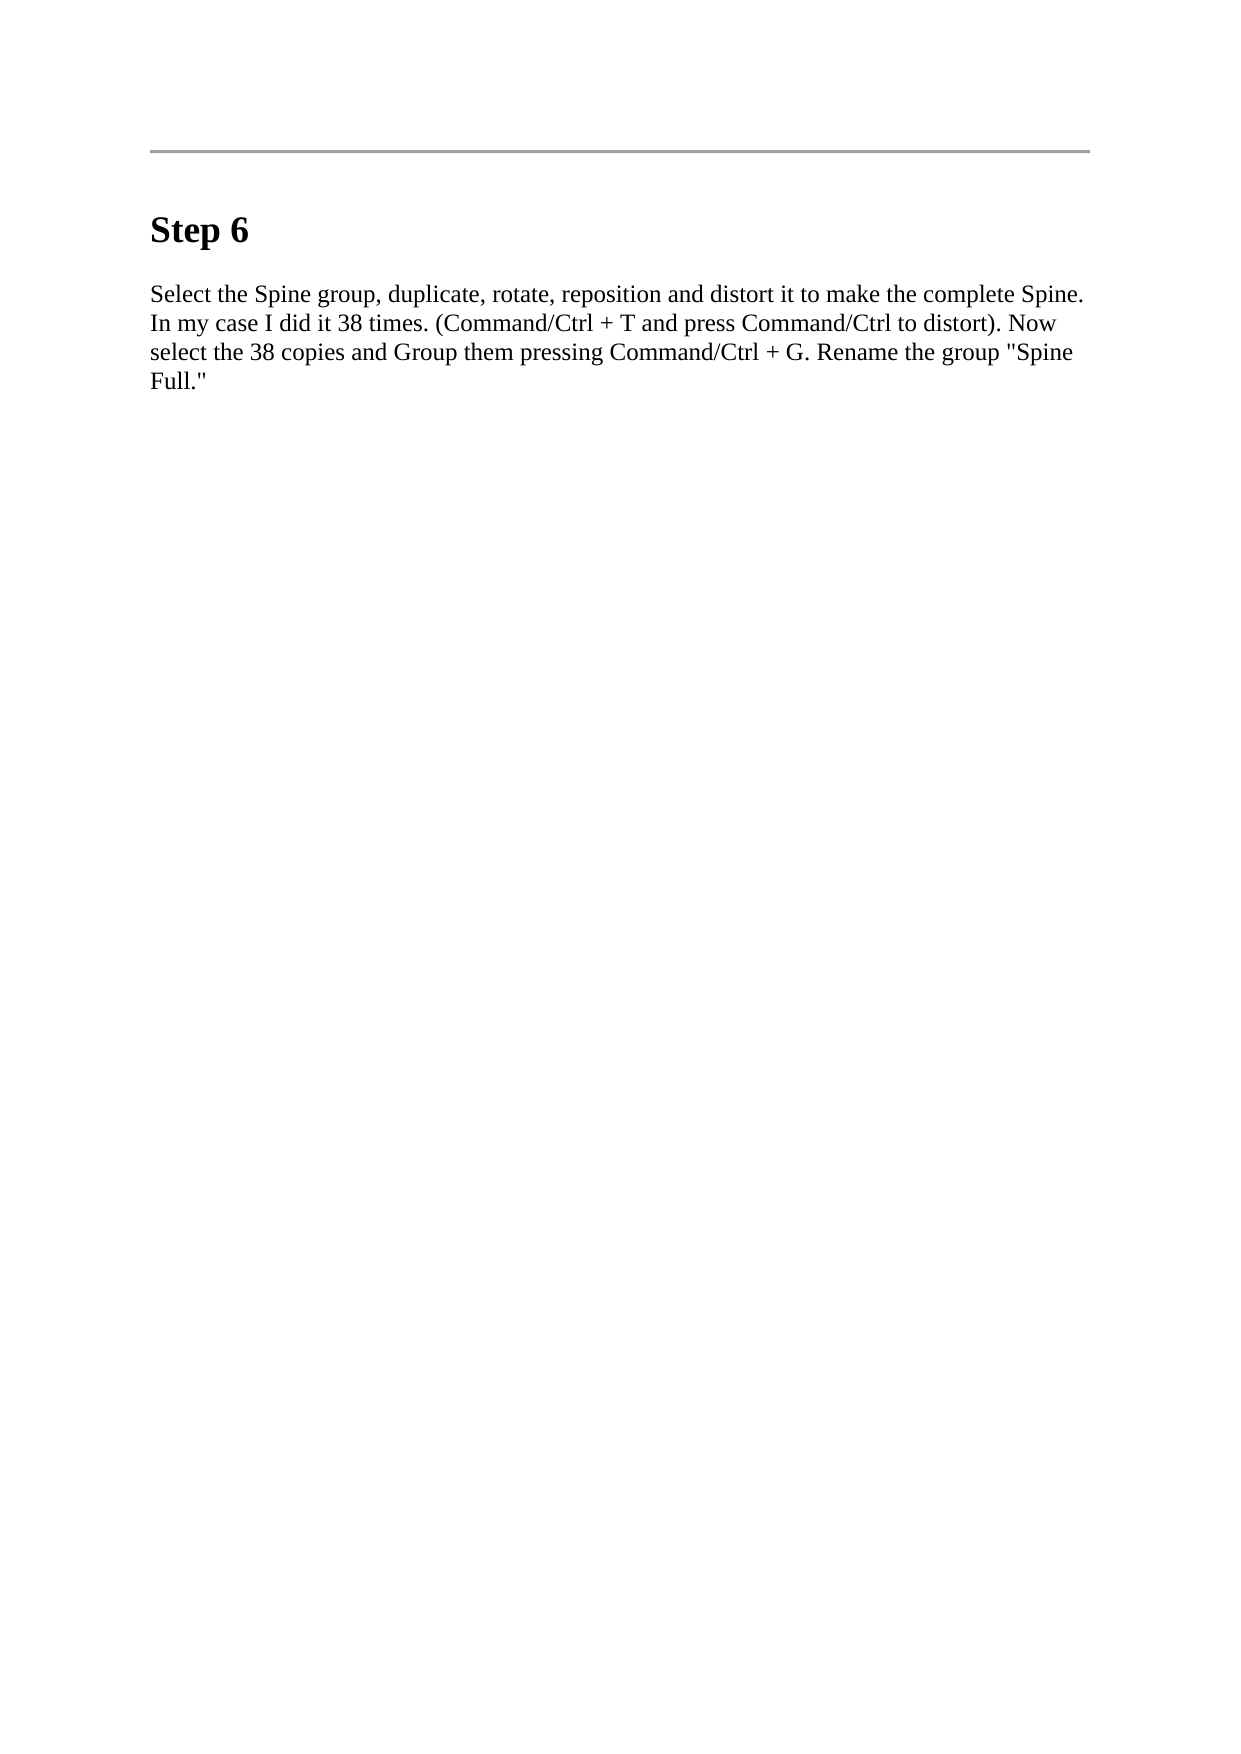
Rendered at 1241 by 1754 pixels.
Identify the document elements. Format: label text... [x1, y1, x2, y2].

text Step 6 [150, 207, 1090, 250]
text Select the Spine group, duplicate, rotate, reposition and distort it to make the complete Spine. In my case I did it 38 times. (Command/Ctrl + T and press Command/Ctrl to distort). Now select the 38 copies and Group them pressing Command/Ctrl + G. Rename the group "Spine Full." [150, 279, 1090, 394]
